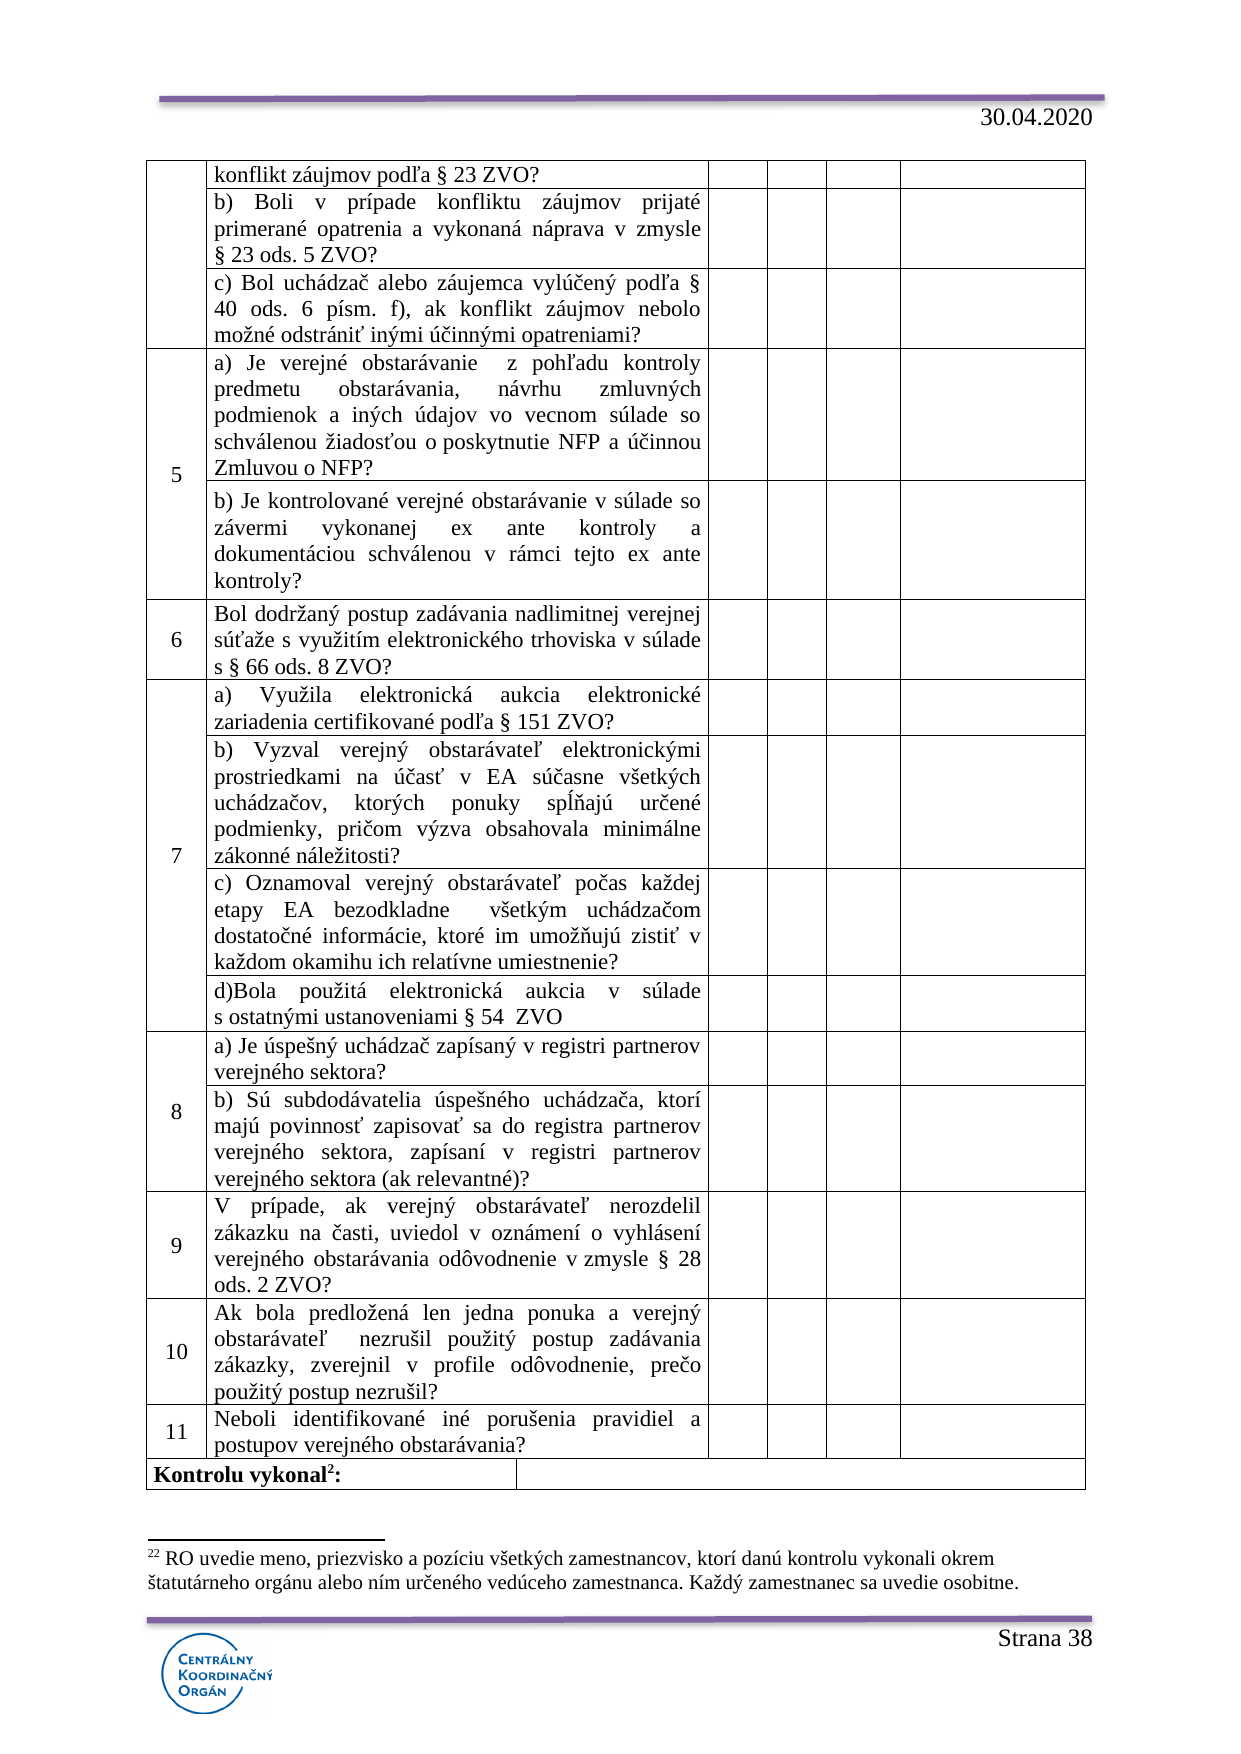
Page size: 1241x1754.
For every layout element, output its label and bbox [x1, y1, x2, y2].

picture [159, 1631, 272, 1713]
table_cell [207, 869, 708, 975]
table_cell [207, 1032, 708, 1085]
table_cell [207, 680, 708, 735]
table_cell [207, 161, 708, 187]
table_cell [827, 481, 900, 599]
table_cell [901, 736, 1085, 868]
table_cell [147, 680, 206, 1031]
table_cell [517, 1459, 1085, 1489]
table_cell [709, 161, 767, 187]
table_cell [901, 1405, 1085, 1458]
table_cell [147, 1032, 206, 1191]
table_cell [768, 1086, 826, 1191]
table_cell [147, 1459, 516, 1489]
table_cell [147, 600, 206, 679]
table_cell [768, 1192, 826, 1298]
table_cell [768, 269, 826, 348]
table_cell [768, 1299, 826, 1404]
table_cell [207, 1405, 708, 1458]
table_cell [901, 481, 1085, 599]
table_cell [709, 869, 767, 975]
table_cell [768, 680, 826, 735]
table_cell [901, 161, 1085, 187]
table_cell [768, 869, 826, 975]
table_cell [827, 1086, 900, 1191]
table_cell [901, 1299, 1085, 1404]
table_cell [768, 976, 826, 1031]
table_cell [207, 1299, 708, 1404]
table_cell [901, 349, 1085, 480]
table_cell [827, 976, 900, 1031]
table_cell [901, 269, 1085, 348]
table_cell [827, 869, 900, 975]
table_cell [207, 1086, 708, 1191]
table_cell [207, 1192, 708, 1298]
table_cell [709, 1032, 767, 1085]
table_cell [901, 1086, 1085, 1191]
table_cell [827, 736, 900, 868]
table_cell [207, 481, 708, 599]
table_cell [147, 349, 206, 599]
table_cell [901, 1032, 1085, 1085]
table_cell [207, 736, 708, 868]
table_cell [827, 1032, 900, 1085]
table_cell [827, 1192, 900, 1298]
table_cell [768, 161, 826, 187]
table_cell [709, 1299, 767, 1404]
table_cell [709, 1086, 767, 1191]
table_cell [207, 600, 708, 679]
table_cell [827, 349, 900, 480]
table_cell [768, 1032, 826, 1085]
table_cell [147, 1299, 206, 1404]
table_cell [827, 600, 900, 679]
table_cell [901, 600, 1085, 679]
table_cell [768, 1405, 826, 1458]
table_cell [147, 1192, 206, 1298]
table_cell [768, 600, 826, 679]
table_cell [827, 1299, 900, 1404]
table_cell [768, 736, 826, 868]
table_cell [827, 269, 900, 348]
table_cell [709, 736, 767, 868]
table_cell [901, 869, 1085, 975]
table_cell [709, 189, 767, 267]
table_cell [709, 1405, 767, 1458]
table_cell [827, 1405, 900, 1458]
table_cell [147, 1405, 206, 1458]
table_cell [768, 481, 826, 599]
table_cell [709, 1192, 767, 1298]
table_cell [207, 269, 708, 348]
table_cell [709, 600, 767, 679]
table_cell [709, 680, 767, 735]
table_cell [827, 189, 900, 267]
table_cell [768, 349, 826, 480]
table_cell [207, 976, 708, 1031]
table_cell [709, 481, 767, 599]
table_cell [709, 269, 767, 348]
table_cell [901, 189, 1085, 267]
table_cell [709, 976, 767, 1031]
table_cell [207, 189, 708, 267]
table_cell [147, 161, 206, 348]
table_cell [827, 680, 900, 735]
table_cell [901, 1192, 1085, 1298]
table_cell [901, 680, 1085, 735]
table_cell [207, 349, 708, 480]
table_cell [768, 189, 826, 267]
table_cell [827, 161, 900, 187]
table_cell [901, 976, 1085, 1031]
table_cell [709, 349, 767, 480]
